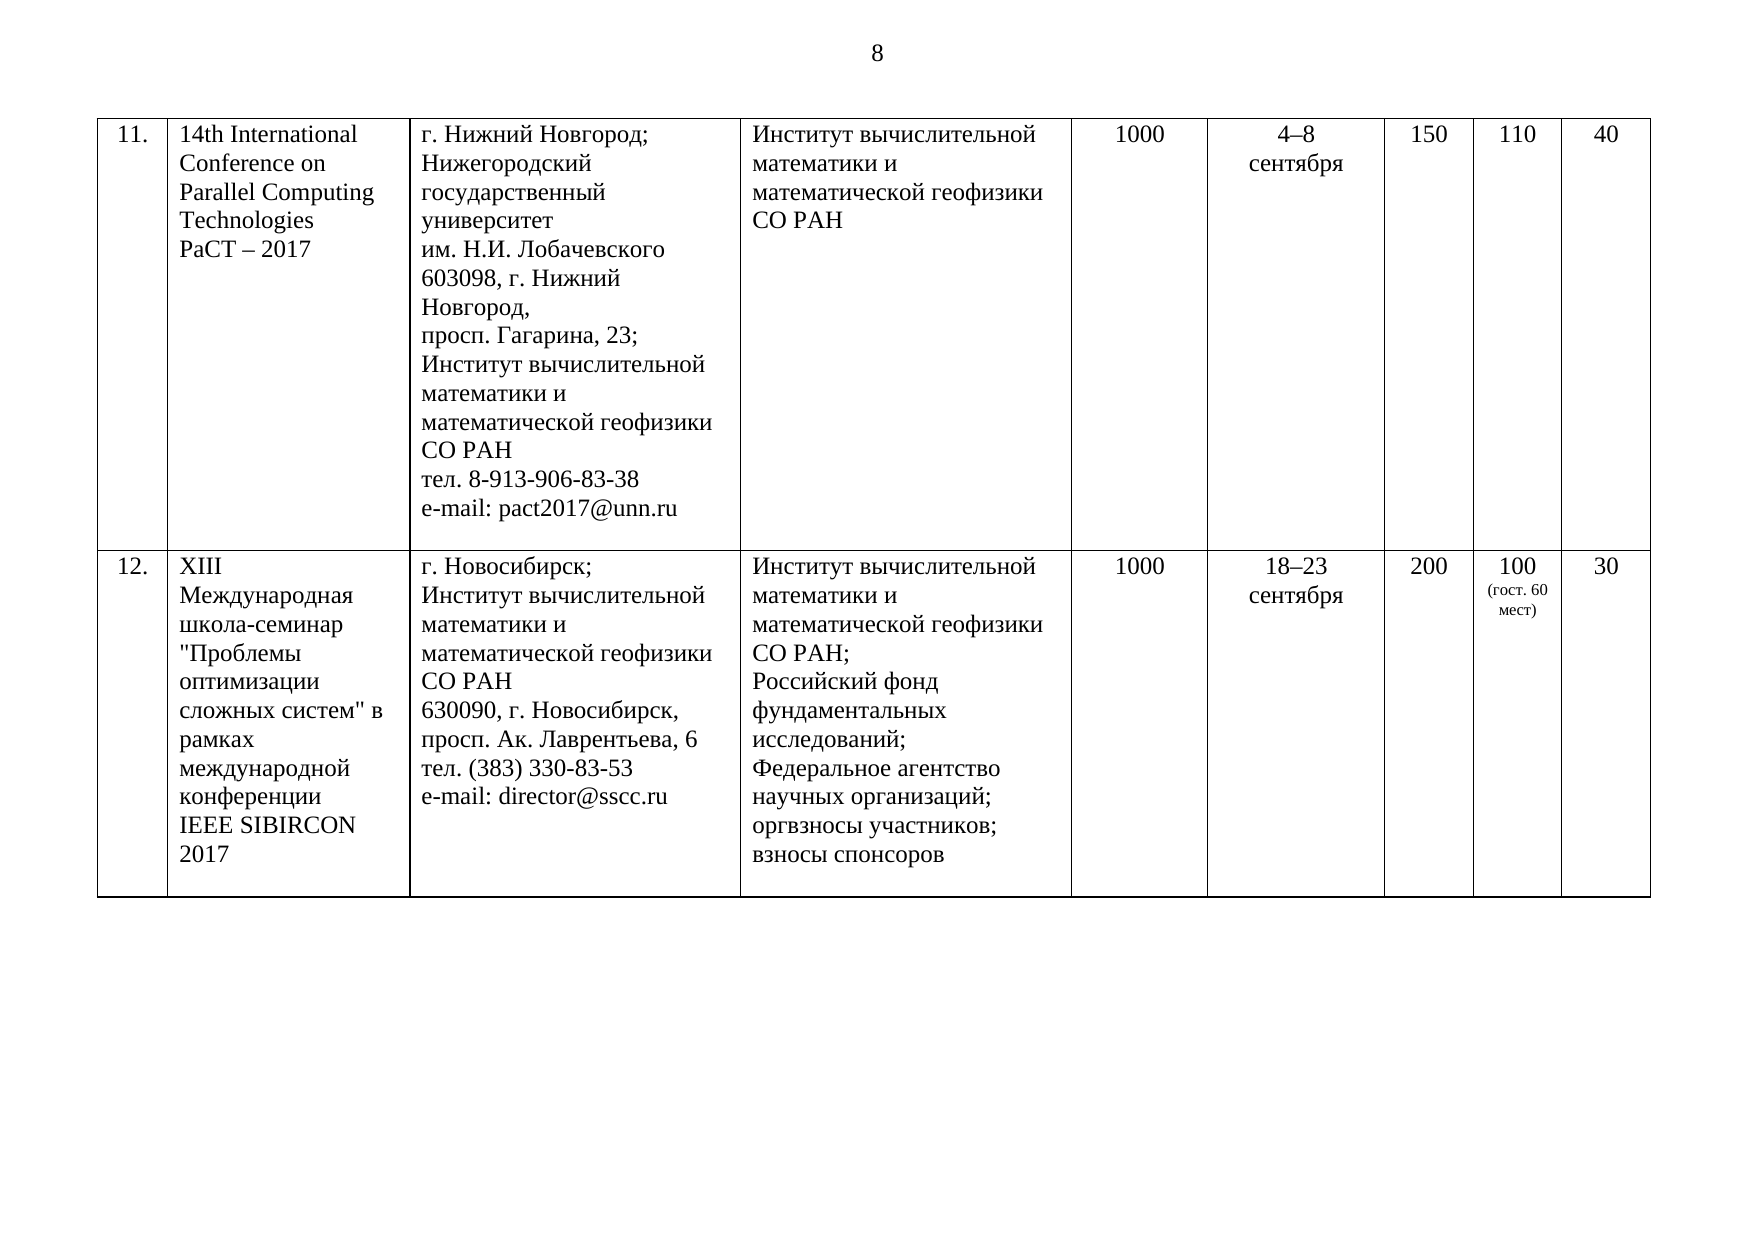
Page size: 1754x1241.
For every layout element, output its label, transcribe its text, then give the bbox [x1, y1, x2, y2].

table_cell г. Нижний Новгород; Нижегородский государственный университет им. Н.И. Лобачевского 603098, г. Нижний Новгород, просп. Гагарина, 23; Институт вычислительной математики и математической геофизики СО РАН тел. 8-913-906-83-38 e-mail: pact2017@unn.ru [411, 119, 740, 550]
table_cell 18–23 сентября [1208, 551, 1384, 896]
table_cell г. Новосибирск; Институт вычислительной математики и математической геофизики СО РАН . Новосибирск, просп. Ак. Лаврентьева, 6 тел. (383) 330-83-53 e-mail: director@sscc.ru [411, 551, 740, 896]
table_cell 150 [1385, 119, 1473, 550]
table_cell 110 [1474, 119, 1561, 550]
table_cell 4–8 сентября [1208, 119, 1384, 550]
table_cell 11. [98, 119, 167, 550]
table_cell 1000 [1072, 551, 1207, 896]
table_cell 200 [1385, 551, 1473, 896]
table_cell 12. [98, 551, 167, 896]
table_cell 40 [1562, 119, 1650, 550]
table_cell Институт вычислительной математики и математической геофизики СО РАН [741, 119, 1071, 550]
table_cell 30 [1562, 551, 1650, 896]
table_cell Институт вычислительной математики и математической геофизики СО РАН; Российский фонд фундаментальных исследований; Федеральное агентство научных организаций; оргвзносы участников; взносы спонсоров [741, 551, 1071, 896]
table_cell 1000 [1072, 119, 1207, 550]
table_cell XIII Международная школа-семинар "Проблемы оптимизации сложных систем" в рамках международной конференции IEEE SIBIRCON 2017 [168, 551, 409, 896]
table_cell 100 (гост. 60 мест) [1474, 551, 1561, 896]
table_cell 14th International Conference on Parallel Computing Technologies PaCT – 2017 [168, 119, 409, 550]
